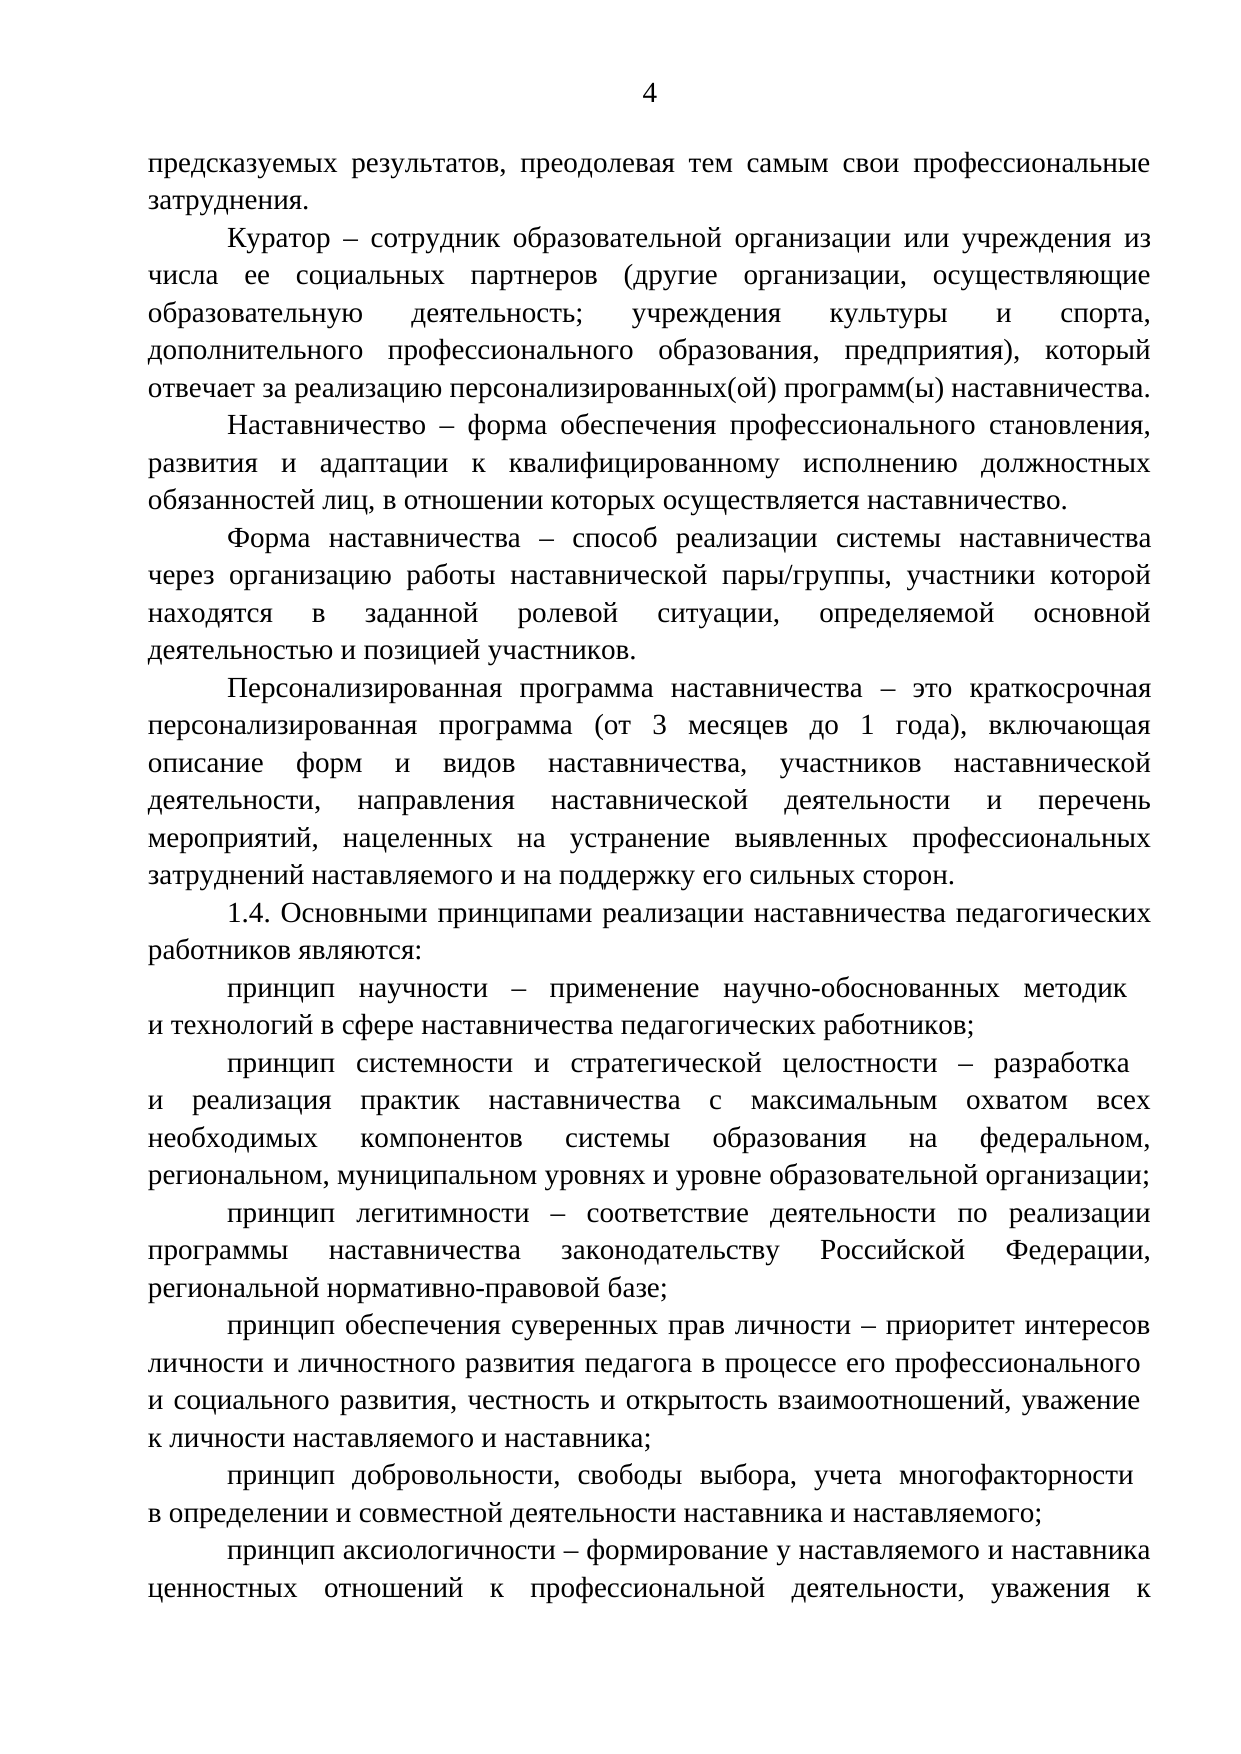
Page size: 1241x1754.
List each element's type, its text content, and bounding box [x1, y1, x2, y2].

text принцип легитимности – соответствие деятельности по реализации программы наставничества законодательству Российской Федерации, региональной нормативно-правовой базе; [148, 1192, 1152, 1304]
text Куратор – сотрудник образовательной организации или учреждения из числа ее социальных партнеров (другие организации, осуществляющие образовательную деятельность; учреждения культуры и спорта, дополнительного профессионального образования, предприятия), который отвечает за реализацию персонализированных(ой) программ(ы) наставничества. [148, 217, 1152, 404]
text принцип научности – применение научно-обоснованных методик и технологий в сфере наставничества педагогических работников; [148, 967, 1152, 1042]
text Персонализированная программа наставничества – это краткосрочная персонализированная программа (от 3 месяцев до 1 года), включающая описание форм и видов наставничества, участников наставнической деятельности, направления наставнической деятельности и перечень мероприятий, нацеленных на устранение выявленных профессиональных затруднений наставляемого и на поддержку его сильных сторон. [148, 667, 1152, 892]
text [148, 1529, 1152, 1604]
text принцип системности и стратегической целостности – разработка и реализация практик наставничества с максимальным охватом всех необходимых компонентов системы образования на федеральном, региональном, муниципальном уровнях и уровне образовательной организации; [148, 1042, 1152, 1192]
text принцип обеспечения суверенных прав личности – приоритет интересов личности и личностного развития педагога в процессе его профессионального и социального развития, честность и открытость взаимоотношений, уважение к личности наставляемого и наставника; [148, 1304, 1152, 1454]
text принцип добровольности, свободы выбора, учета многофакторности в определении и совместной деятельности наставника и наставляемого; [148, 1454, 1152, 1529]
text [148, 142, 1152, 217]
text 1.4. Основными принципами реализации наставничества педагогических работников являются: [148, 892, 1152, 967]
text Наставничество – форма обеспечения профессионального становления, развития и адаптации к квалифицированному исполнению должностных обязанностей лиц, в отношении которых осуществляется наставничество. [148, 404, 1152, 517]
text Форма наставничества – способ реализации системы наставничества через организацию работы наставнической пары/группы, участники которой находятся в заданной ролевой ситуации, определяемой основной деятельностью и позицией участников. [148, 517, 1152, 667]
